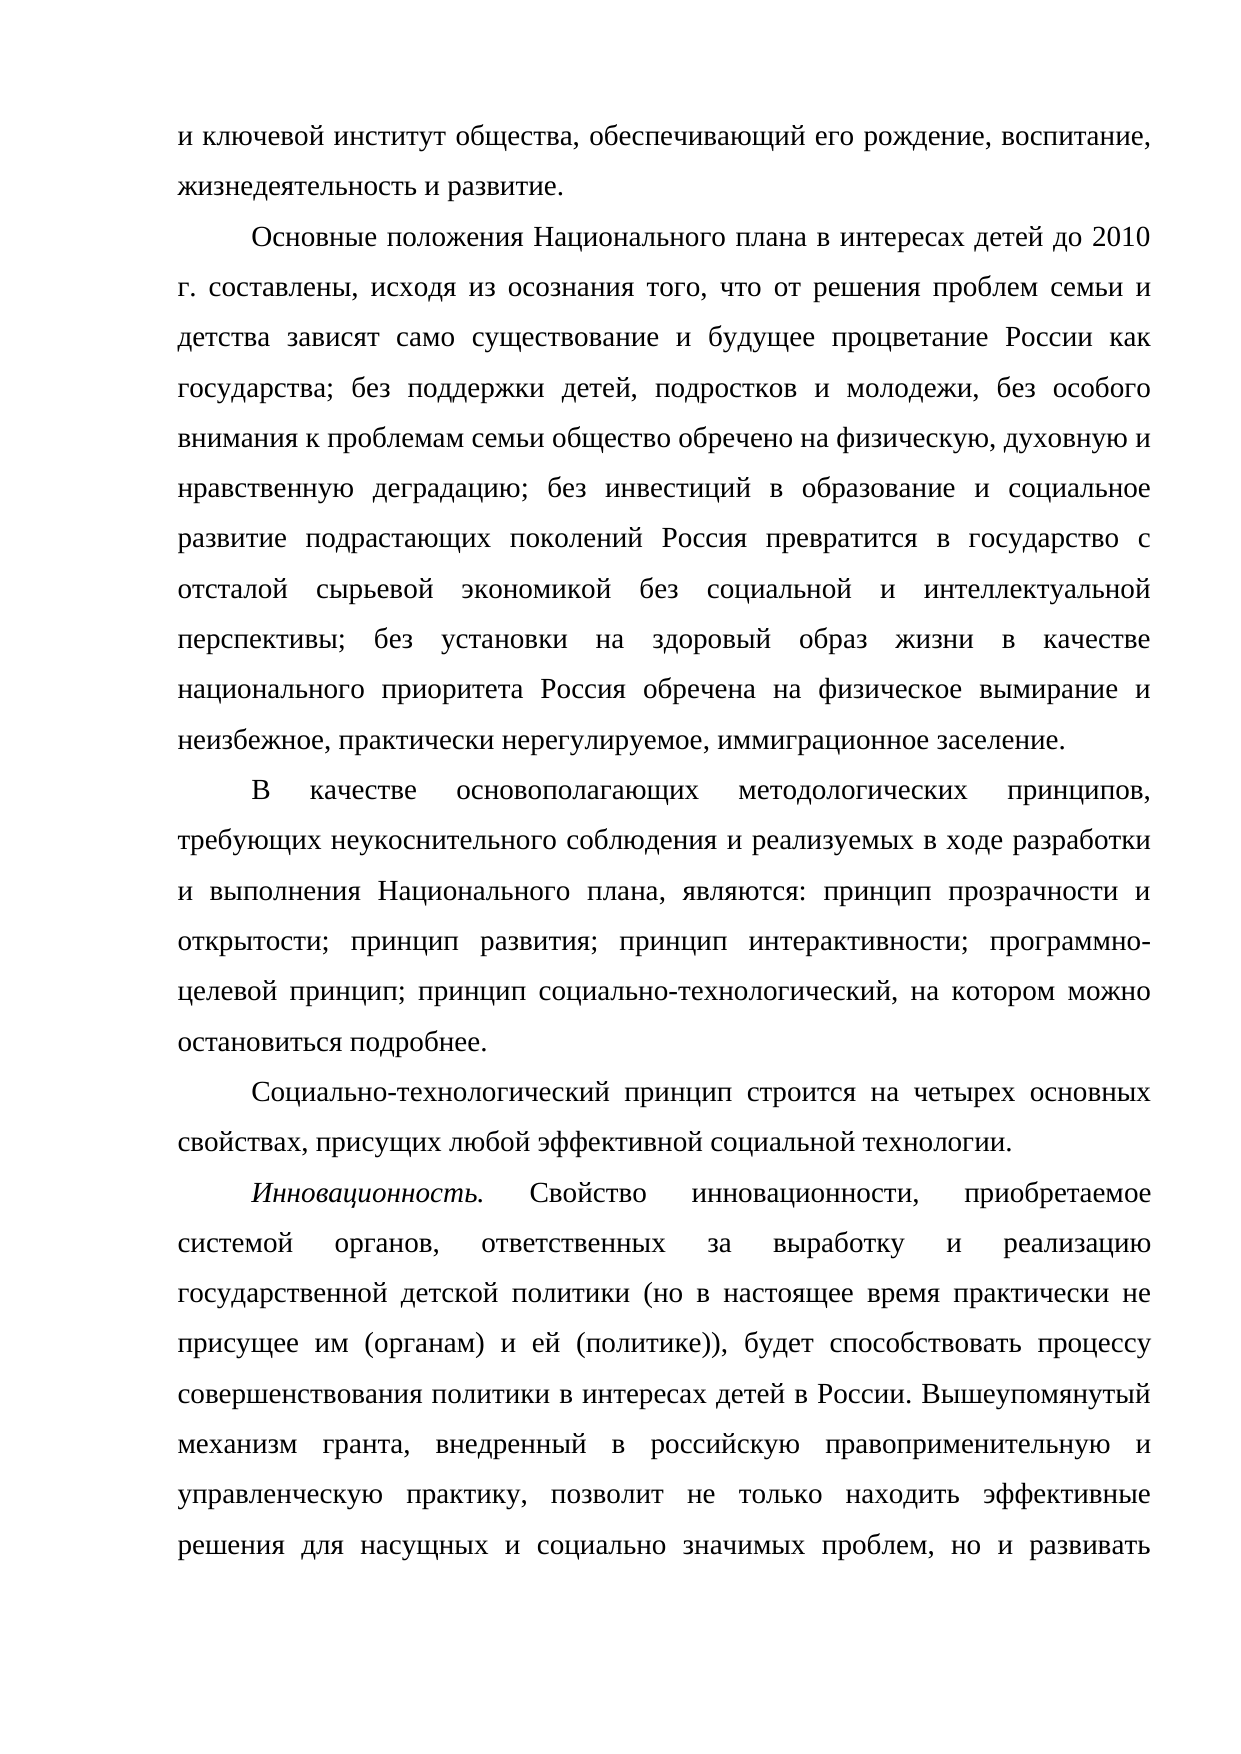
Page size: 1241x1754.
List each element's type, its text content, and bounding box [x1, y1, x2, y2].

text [177, 1175, 1152, 1560]
text В качестве основополагающих методологических принципов, требующих неукоснительного соблюдения и реализуемых в ходе разработки и выполнения Национального плана, являются: принцип прозрачности и открытости; принцип развития; принцип интерактивности; программно-целевой принцип; принцип социально-технологический, на котором можно остановиться подробнее. [177, 772, 1152, 1057]
text Социально-технологический принцип строится на четырех основных свойствах, присущих любой эффективной социальной технологии. [177, 1074, 1152, 1158]
text Основные положения Национального плана в интересах детей до 2010 г. составлены, исходя из осознания того, что от решения проблем семьи и детства зависят само существование и будущее процветание России как государства; без поддержки детей, подростков и молодежи, без особого внимания к проблемам семьи общество обречено на физическую, духовную и нравственную деградацию; без инвестиций в образование и социальное развитие подрастающих поколений Россия превратится в государство с отсталой сырьевой экономикой без социальной и интеллектуальной перспективы; без установки на здоровый образ жизни в качестве национального приоритета Россия обречена на физическое вымирание и неизбежное, практически нерегулируемое, иммиграционное заселение. [177, 219, 1152, 755]
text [177, 118, 1152, 202]
